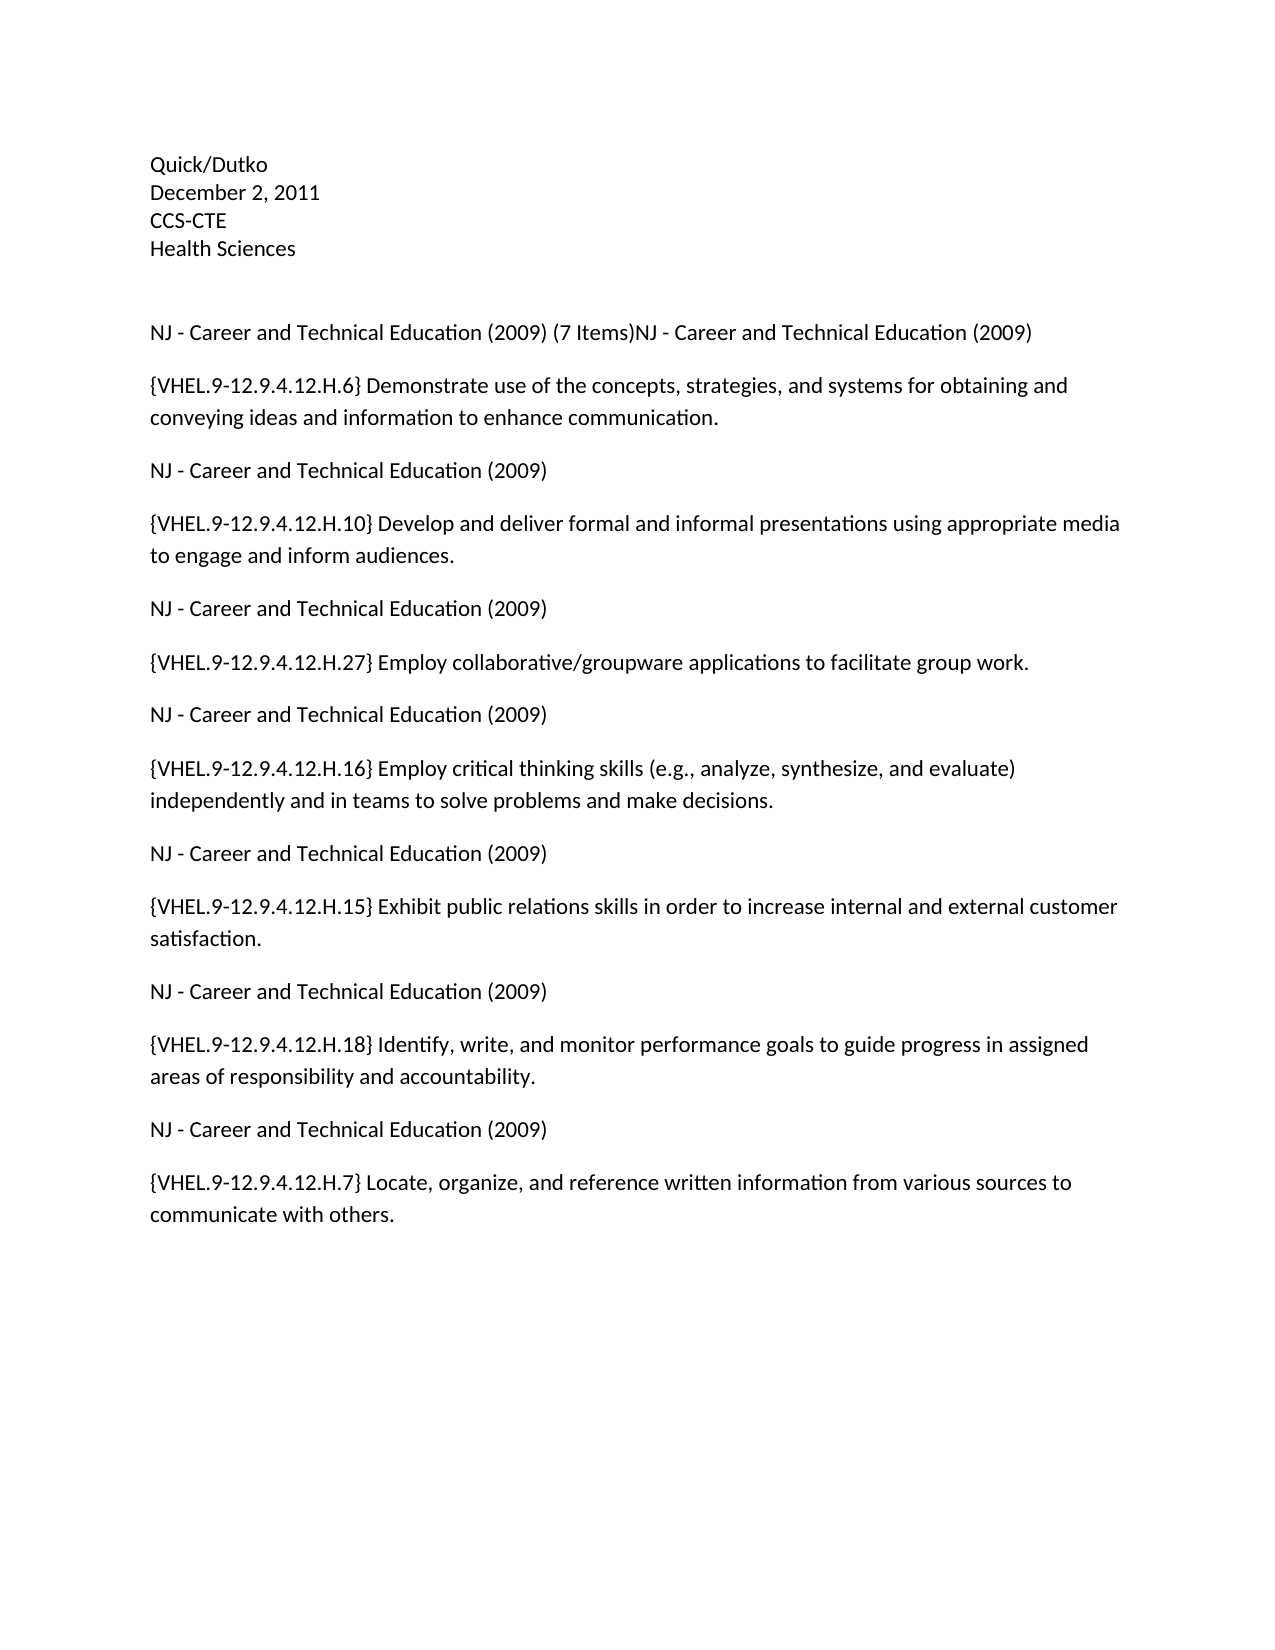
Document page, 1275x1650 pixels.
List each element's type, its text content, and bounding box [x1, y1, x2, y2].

text NJ - Career and Technical Education (2009) [150, 701, 1125, 729]
text CCS-CTE [150, 206, 1125, 234]
text {VHEL.9-12.9.4.12.H.7} Locate, organize, and reference written information from various sources to communicate with others. [150, 1168, 1125, 1228]
text {VHEL.9-12.9.4.12.H.15} Exhibit public relations skills in order to increase internal and external customer satisfaction. [150, 892, 1125, 952]
text {VHEL.9-12.9.4.12.H.6} Demonstrate use of the concepts, strategies, and systems for obtaining and conveying ideas and information to enhance communication. [150, 371, 1125, 431]
text NJ - Career and Technical Education (2009) [150, 839, 1125, 867]
text NJ - Career and Technical Education (2009) (7 Items)NJ - Career and Technical Education (2009) [150, 318, 1125, 346]
text NJ - Career and Technical Education (2009) [150, 456, 1125, 484]
text NJ - Career and Technical Education (2009) [150, 594, 1125, 623]
text NJ - Career and Technical Education (2009) [150, 977, 1125, 1005]
text December 2, 2011 [150, 178, 1125, 206]
text Health Sciences [150, 234, 1125, 262]
text Quick/Dutko [150, 150, 1125, 178]
text {VHEL.9-12.9.4.12.H.27} Employ collaborative/groupware applications to facilitate group work. [150, 648, 1125, 676]
text {VHEL.9-12.9.4.12.H.18} Identify, write, and monitor performance goals to guide progress in assigned areas of responsibility and accountability. [150, 1030, 1125, 1090]
text NJ - Career and Technical Education (2009) [150, 1115, 1125, 1143]
text {VHEL.9-12.9.4.12.H.10} Develop and deliver formal and informal presentations using appropriate media to engage and inform audiences. [150, 509, 1125, 569]
text {VHEL.9-12.9.4.12.H.16} Employ critical thinking skills (e.g., analyze, synthesize, and evaluate) independently and in teams to solve problems and make decisions. [150, 754, 1125, 814]
